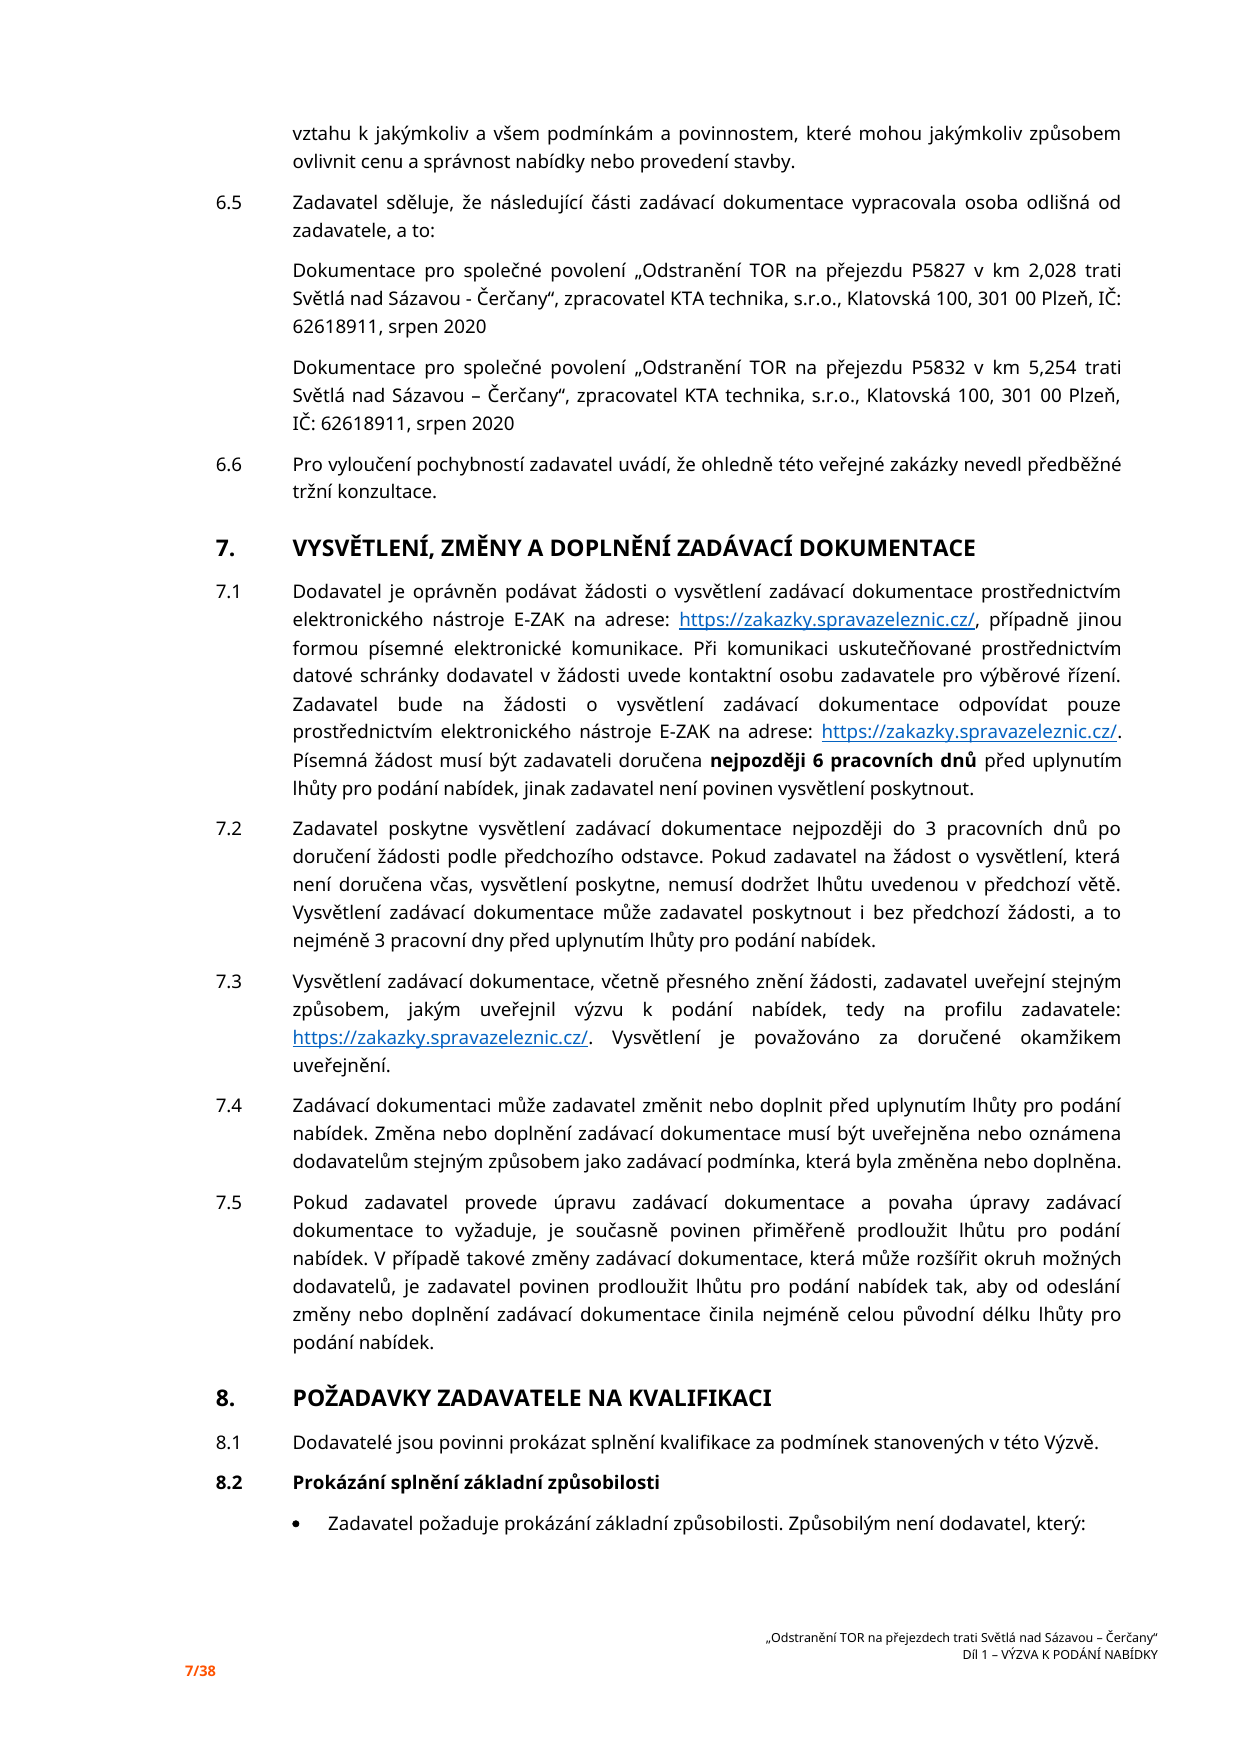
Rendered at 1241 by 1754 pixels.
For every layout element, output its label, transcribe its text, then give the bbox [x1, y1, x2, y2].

text Zadávací dokumentaci může zadavatel změnit nebo doplnit před uplynutím lhůty pro podání nabídek. Změna nebo doplnění zadávací dokumentace musí být uveřejněna nebo oznámena dodavatelům stejným způsobem jako zadávací podmínka, která byla změněna nebo doplněna. [216, 1093, 1122, 1174]
text Dodavatel je oprávněn podávat žádosti o vysvětlení zadávací dokumentace prostřednictvím elektronického nástroje E-ZAK na adrese: https://zakazky.spravazeleznic.cz/, případně jinou formou písemné elektronické komunikace. Při komunikaci uskutečňované prostřednictvím datové schránky dodavatel v žádosti uvede kontaktní osobu zadavatele pro výběrové řízení. Zadavatel bude na žádosti o vysvětlení zadávací dokumentace odpovídat pouze prostřednictvím elektronického nástroje E-ZAK na adrese: https://zakazky.spravazeleznic.cz/. Písemná žádost musí být zadavateli doručena nejpozději 6 pracovních dnů před uplynutím lhůty pro podání nabídek, jinak zadavatel není povinen vysvětlení poskytnout. [216, 579, 1122, 800]
text Dodavatelé jsou povinni prokázat splnění kvalifikace za podmínek stanovených v této Výzvě. [216, 1429, 1122, 1455]
text Prokázání splnění základní způsobilosti [216, 1470, 1122, 1495]
text POŽADAVKY ZADAVATELE NA KVALIFIKACI [216, 1382, 1122, 1413]
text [216, 121, 1122, 174]
list Dokumentace pro společné povolení „Odstranění TOR na přejezdu P5827 v km 2,028 trati Světlá nad Sázavou - Čerčany“, zpracovatel KTA technika, s.r.o., Klatovská 100, 301 00 Plzeň, IČ: 62618911, srpen 2020 [292, 258, 1122, 339]
text Pokud zadavatel provede úpravu zadávací dokumentace a povaha úpravy zadávací dokumentace to vyžaduje, je současně povinen přiměřeně prodloužit lhůtu pro podání nabídek. V případě takové změny zadávací dokumentace, která může rozšířit okruh možných dodavatelů, je zadavatel povinen prodloužit lhůtu pro podání nabídek tak, aby od odeslání změny nebo doplnění zadávací dokumentace činila nejméně celou původní délku lhůty pro podání nabídek. [216, 1189, 1122, 1355]
text VYSVĚTLENÍ, ZMĚNY A DOPLNĚNÍ ZADÁVACÍ DOKUMENTACE [216, 532, 1122, 563]
text Vysvětlení zadávací dokumentace, včetně přesného znění žádosti, zadavatel uveřejní stejným způsobem, jakým uveřejnil výzvu k podání nabídek, tedy na profilu zadavatele: https://zakazky.spravazeleznic.cz/. Vysvětlení je považováno za doručené okamžikem uveřejnění. [216, 968, 1122, 1078]
text Zadavatel poskytne vysvětlení zadávací dokumentace nejpozději do 3 pracovních dnů po doručení žádosti podle předchozího odstavce. Pokud zadavatel na žádost o vysvětlení, která není doručena včas, vysvětlení poskytne, nemusí dodržet lhůtu uvedenou v předchozí větě. Vysvětlení zadávací dokumentace může zadavatel poskytnout i bez předchozí žádosti, a to nejméně 3 pracovní dny před uplynutím lhůty pro podání nabídek. [216, 815, 1122, 953]
text Zadavatel sděluje, že následující části zadávací dokumentace vypracovala osoba odlišná od zadavatele, a to: [216, 189, 1122, 243]
list Dokumentace pro společné povolení „Odstranění TOR na přejezdu P5832 v km 5,254 trati Světlá nad Sázavou – Čerčany“, zpracovatel KTA technika, s.r.o., Klatovská 100, 301 00 Plzeň, IČ: 62618911, srpen 2020 [292, 354, 1122, 436]
text Pro vyloučení pochybností zadavatel uvádí, že ohledně této veřejné zakázky nevedl předběžné tržní konzultace. [216, 451, 1122, 504]
text Zadavatel požaduje prokázání základní způsobilosti. Způsobilým není dodavatel, který: [292, 1510, 1122, 1536]
